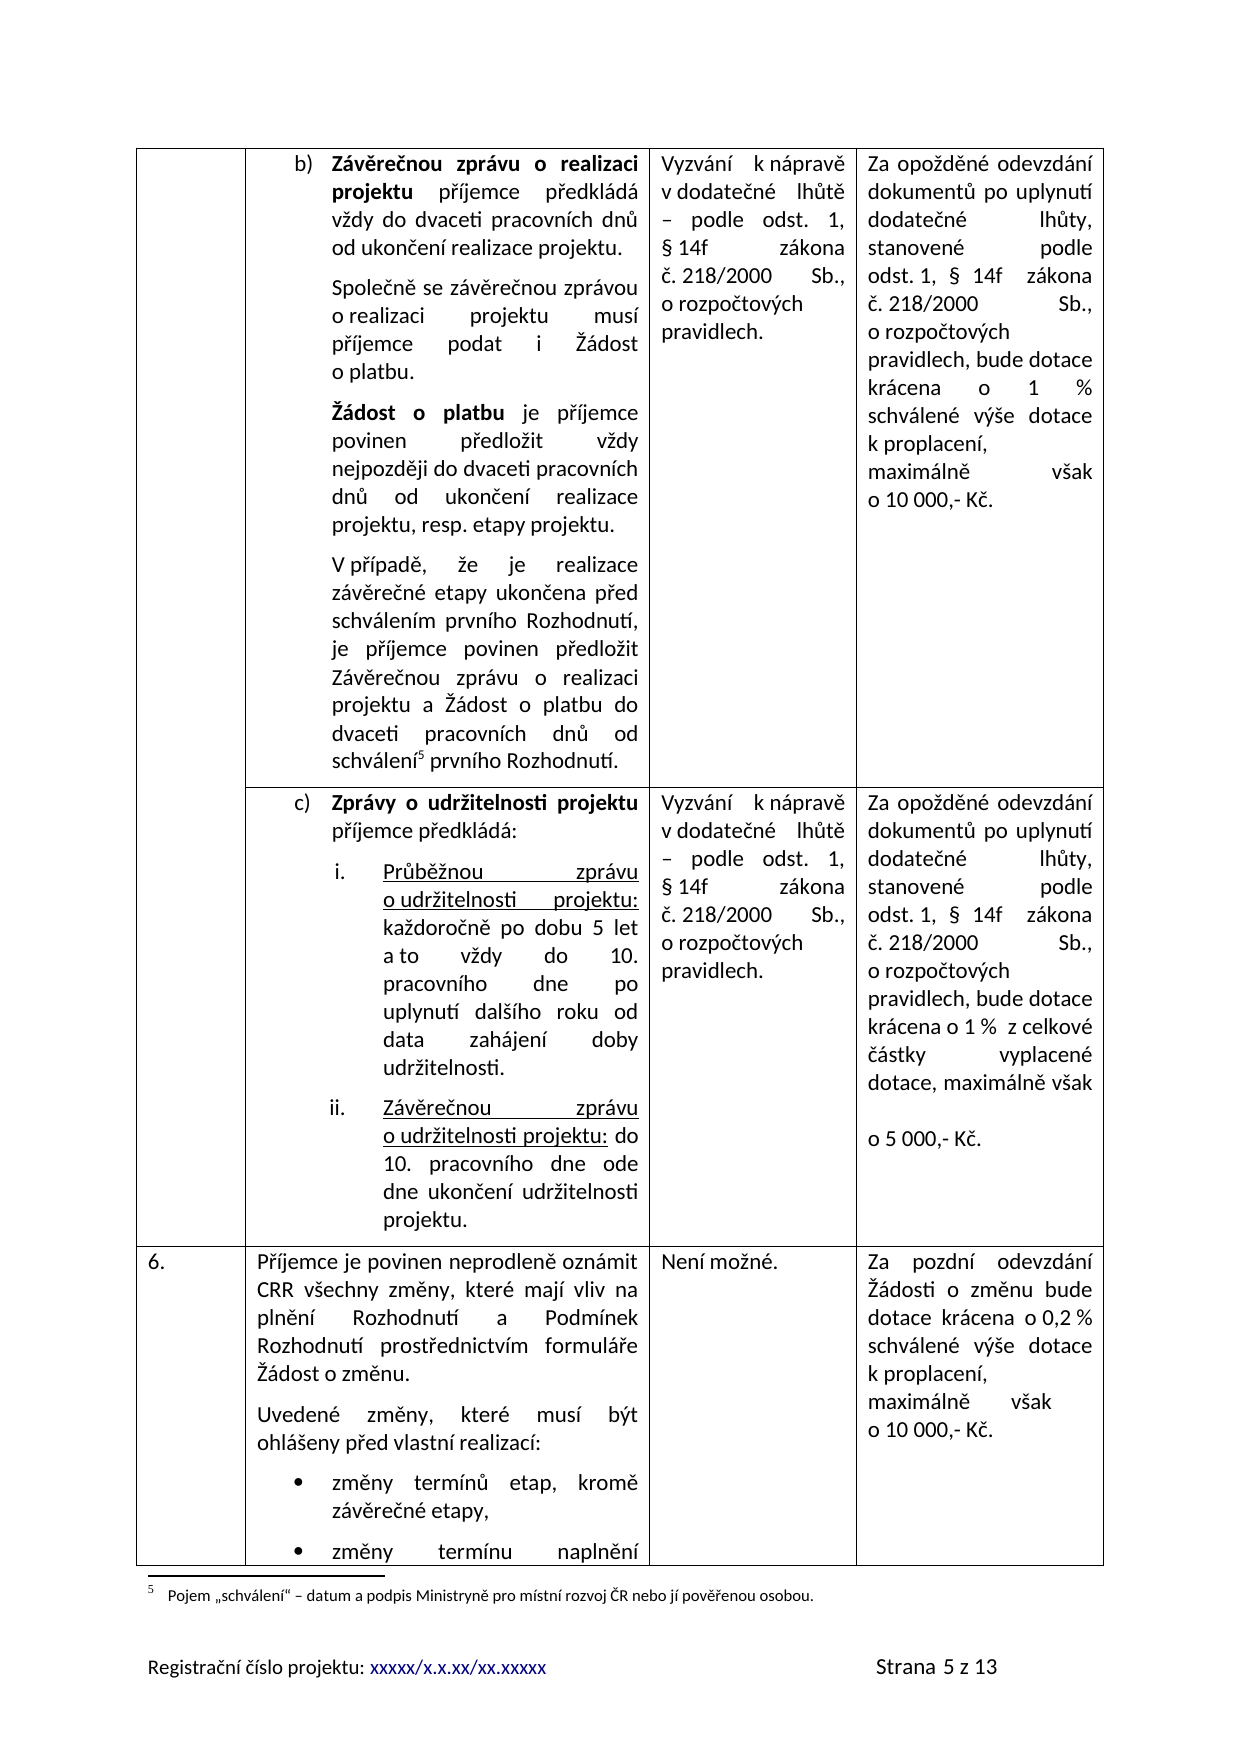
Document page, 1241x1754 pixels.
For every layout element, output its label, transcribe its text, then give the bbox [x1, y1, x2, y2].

table_cell Není možné. [650, 1247, 856, 1565]
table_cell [857, 1247, 1103, 1565]
table_cell Za opožděné odevzdání dokumentů po uplynutí dodatečné lhůty, stanovené podle odst. 1, § 14f zákona č. 218/2000 Sb., o rozpočtových pravidlech, bude dotace krácena o 1 % z celkové částky vyplacené dotace, maximálně však o 5 000,- Kč. [857, 788, 1103, 1246]
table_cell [246, 1247, 649, 1565]
table_cell Vyzvání k nápravě v dodatečné lhůtě – podle odst. 1, § 14f zákona č. 218/2000 Sb., o rozpočtových pravidlech. [650, 788, 856, 1246]
table_cell Zprávy o udržitelnosti projektu příjemce předkládá: Průběžnou zprávu o udržitelnosti projektu: každoročně po dobu 5 let a to vždy do 10. pracovního dne po uplynutí dalšího roku od data zahájení doby udržitelnosti. Závěrečnou zprávu o udržitelnosti projektu: do 10. pracovního dne ode dne ukončení udržitelnosti projektu. [246, 788, 649, 1246]
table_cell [857, 149, 1103, 787]
table_cell 6. [137, 1247, 245, 1565]
table_cell Závěrečnou zprávu o realizaci projektu příjemce předkládá vždy do dvaceti pracovních dnů od ukončení realizace projektu. Společně se závěrečnou zprávou o realizaci projektu musí příjemce podat i Žádost o platbu. Žádost o platbu je příjemce povinen předložit vždy nejpozději do dvaceti pracovních dnů od ukončení realizace projektu, resp. etapy projektu. V případě, že je realizace závěrečné etapy ukončena před schválením prvního Rozhodnutí, je příjemce povinen předložit Závěrečnou zprávu o realizaci projektu a Žádost o platbu do dvaceti pracovních dnů od schválení prvního Rozhodnutí. [246, 149, 649, 787]
table_cell Vyzvání k nápravě v dodatečné lhůtě – podle odst. 1, § 14f zákona č. 218/2000 Sb., o rozpočtových pravidlech. [650, 149, 856, 787]
